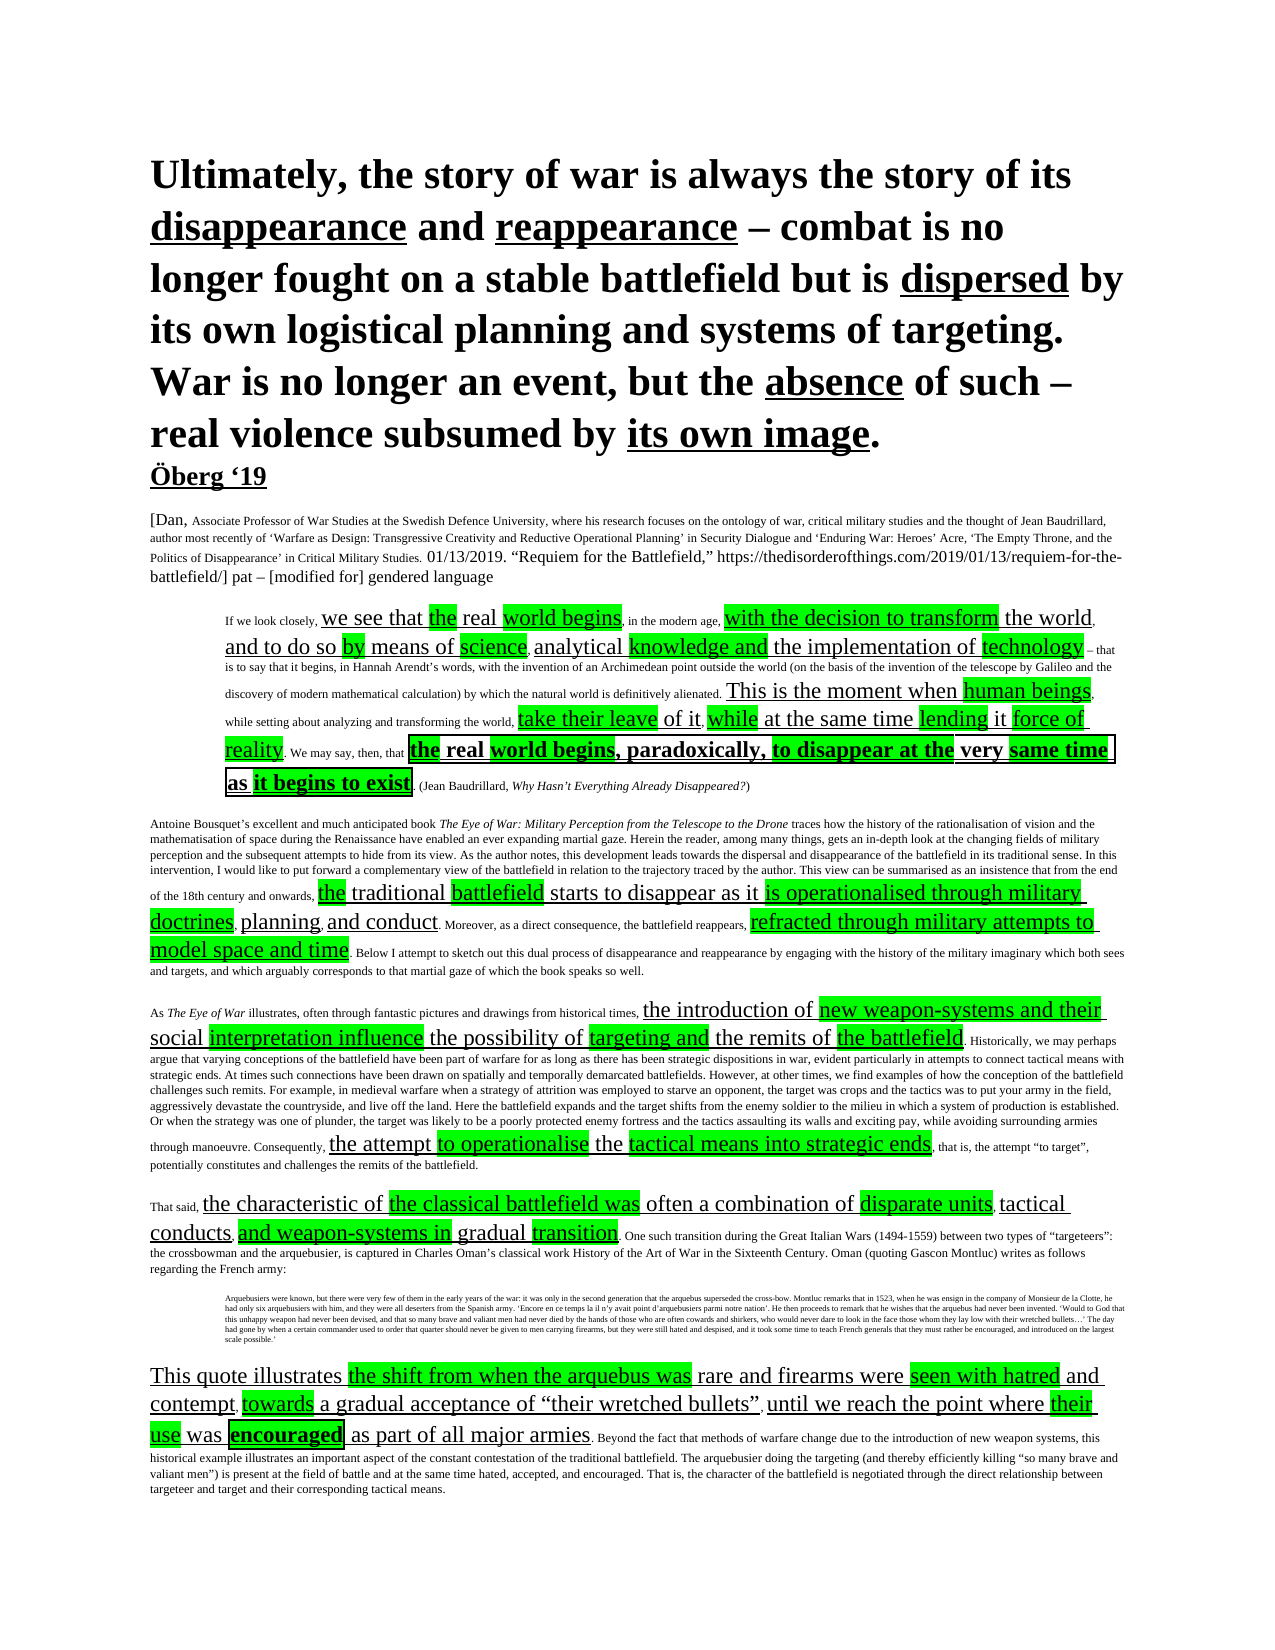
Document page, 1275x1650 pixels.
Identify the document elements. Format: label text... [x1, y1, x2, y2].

text Öberg ‘19 [150, 460, 1125, 491]
text Antoine Bousquet’s excellent and much anticipated book The Eye of War: Military Perception from the Telescope to the Drone traces how the history of the rationalisation of vision and the mathematisation of space during the Renaissance have enabled an ever expanding martial gaze. Herein the reader, among many things, gets an in-depth look at the changing fields of military perception and the subsequent attempts to hide from its view. As the author notes, this development leads towards the dispersal and disappearance of the battlefield in its traditional sense. In this intervention, I would like to put forward a complementary view of the battlefield in relation to the trajectory traced by the author. This view can be summarised as an insistence that from the end of the 18th century and onwards, the traditional battlefield starts to disappear as it is operationalised through military doctrines, planning, and conduct. Moreover, as a direct consequence, the battlefield reappears, refracted through military attempts to model space and time. Below I attempt to sketch out this dual process of disappearance and reappearance by engaging with the history of the military imaginary which both sees and targets, and which arguably corresponds to that martial gaze of which the book speaks so well. [150, 816, 1125, 978]
text This quote illustrates the shift from when the arquebus was rare and firearms were seen with hatred and contempt, towards a gradual acceptance of “their wretched bullets”, until we reach the point where their use was encouraged as part of all major armies. Beyond the fact that methods of warfare change due to the introduction of new weapon systems, this historical example illustrates an important aspect of the constant contestation of the traditional battlefield. The arquebusier doing the targeting (and thereby efficiently killing “so many brave and valiant men”) is present at the field of battle and at the same time hated, accepted, and encouraged. That is, the character of the battlefield is negotiated through the direct relationship between targeteer and target and their corresponding tactical means. [150, 1362, 1125, 1496]
text As The Eye of War illustrates, often through fantastic pictures and drawings from historical times, the introduction of new weapon-systems and their social interpretation influence the possibility of targeting and the remits of the battlefield. Historically, we may perhaps argue that varying conceptions of the battlefield have been part of warfare for as long as there has been strategic dispositions in war, evident particularly in attempts to connect tactical means with strategic ends. At times such connections have been drawn on spatially and temporally demarcated battlefields. However, at other times, we find examples of how the conception of the battlefield challenges such remits. For example, in medieval warfare when a strategy of attrition was employed to starve an opponent, the target was crops and the tactics was to put your army in the field, aggressively devastate the countryside, and live off the land. Here the battlefield expands and the target shifts from the enemy soldier to the milieu in which a system of production is established. Or when the strategy was one of plunder, the target was likely to be a poorly protected enemy fortress and the tactics assaulting its walls and exciting pay, while avoiding surrounding armies through manoeuvre. Consequently, the attempt to operationalise the tactical means into strategic ends, that is, the attempt “to target”, potentially constitutes and challenges the remits of the battlefield. [150, 996, 1125, 1172]
text [Dan, Associate Professor of War Studies at the Swedish Defence University, where his research focuses on the ontology of war, critical military studies and the thought of Jean Baudrillard, author most recently of ‘Warfare as Design: Transgressive Creativity and Reductive Operational Planning’ in Security Dialogue and ‘Enduring War: Heroes’ Acre, ‘The Empty Throne, and the Politics of Disappearance’ in Critical Military Studies. 01/13/2019. “Requiem for the Battlefield,” https://thedisorderofthings.com/2019/01/13/requiem-for-the-battlefield/] pat – [modified for] gendered language [150, 510, 1125, 586]
subtitle Ultimately, the story of war is always the story of its disappearance and reappearance – combat is no longer fought on a stable battlefield but is dispersed by its own logistical planning and systems of targeting. War is no longer an event, but the absence of such – real violence subsumed by its own image. [150, 150, 1125, 456]
text That said, the characteristic of the classical battlefield was often a combination of disparate units, tactical conducts, and weapon-systems in gradual transition. One such transition during the Great Italian Wars (1494-1559) between two types of “targeteers”: the crossbowman and the arquebusier, is captured in Charles Oman’s classical work History of the Art of War in the Sixteenth Century. Oman (quoting Gascon Montluc) writes as follows regarding the French army: [150, 1190, 1125, 1276]
text If we look closely, we see that the real world begins, in the modern age, with the decision to transform the world, and to do so by means of science, analytical knowledge and the implementation of technology – that is to say that it begins, in Hannah Arendt’s words, with the invention of an Archimedean point outside the world (on the basis of the invention of the telescope by Galileo and the discovery of modern mathematical calculation) by which the natural world is definitively alienated. This is the moment when human beings, while setting about analyzing and transforming the world, take their leave of it, while at the same time lending it force of reality. We may say, then, that the real world begins, paradoxically, to disappear at the very same time as it begins to exist. (Jean Baudrillard, Why Hasn’t Everything Already Disappeared?) [225, 604, 1125, 797]
